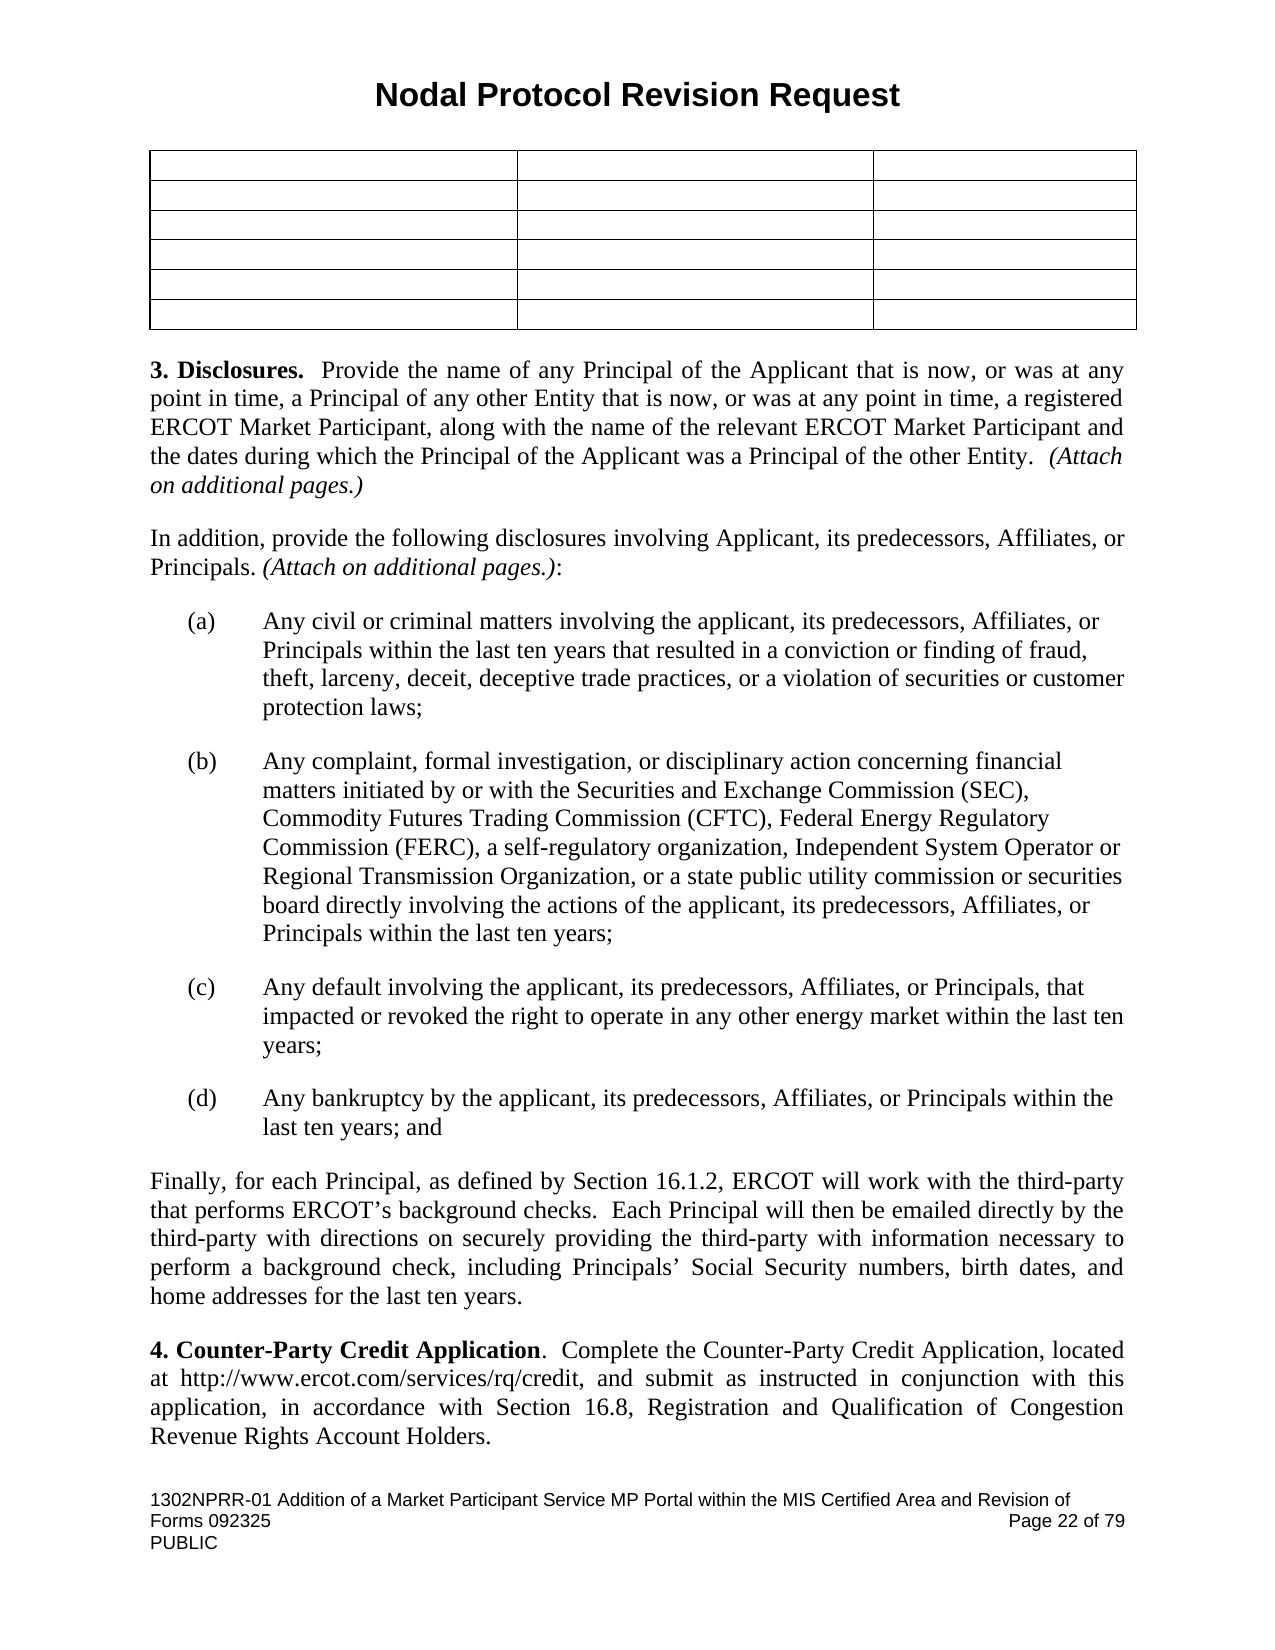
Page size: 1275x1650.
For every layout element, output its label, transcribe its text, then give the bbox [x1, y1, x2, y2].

table_cell [874, 300, 1136, 329]
table_cell [151, 151, 517, 180]
text (c) Any default involving the applicant, its predecessors, Affiliates, or Principals, that impacted or revoked the right to operate in any other energy market within the last ten years; [187, 972, 1125, 1058]
table_cell [518, 211, 873, 239]
text (d) Any bankruptcy by the applicant, its predecessors, Affiliates, or Principals within the last ten years; and [187, 1083, 1125, 1141]
table_cell [518, 300, 873, 329]
table_cell [518, 240, 873, 269]
text 3. Disclosures. Provide the name of any Principal of the Applicant that is now, or was at any point in time, a Principal of any other Entity that is now, or was at any point in time, a registered ERCOT Market Participant, along with the name of the relevant ERCOT Market Participant and the dates during which the Principal of the Applicant was a Principal of the other Entity. (Attach on additional pages.) [150, 355, 1125, 498]
table_cell [874, 270, 1136, 299]
table_cell [874, 211, 1136, 239]
table_cell [151, 300, 517, 329]
text 4. Counter-Party Credit Application. Complete the Counter-Party Credit Application, located at http://www.ercot.com/services/rq/credit, and submit as instructed in conjunction with this application, in accordance with Section 16.8, Registration and Qualification of Congestion Revenue Rights Account Holders. [150, 1335, 1125, 1450]
table_cell [151, 240, 517, 269]
table_cell [151, 181, 517, 209]
text (b) Any complaint, formal investigation, or disciplinary action concerning financial matters initiated by or with the Securities and Exchange Commission (SEC), Commodity Futures Trading Commission (CFTC), Federal Energy Regulatory Commission (FERC), a self-regulatory organization, Independent System Operator or Regional Transmission Organization, or a state public utility commission or securities board directly involving the actions of the applicant, its predecessors, Affiliates, or Principals within the last ten years; [187, 746, 1125, 947]
table_cell [874, 151, 1136, 180]
table_cell [518, 270, 873, 299]
table_cell [151, 270, 517, 299]
table_cell [874, 240, 1136, 269]
table_cell [518, 151, 873, 180]
text (a) Any civil or criminal matters involving the applicant, its predecessors, Affiliates, or Principals within the last ten years that resulted in a conviction or finding of fraud, theft, larceny, deceit, deceptive trade practices, or a violation of securities or customer protection laws; [187, 606, 1125, 721]
text In addition, provide the following disclosures involving Applicant, its predecessors, Affiliates, or Principals. (Attach on additional pages.): [150, 523, 1125, 581]
text Finally, for each Principal, as defined by Section 16.1.2, ERCOT will work with the third-party that performs ERCOT’s background checks. Each Principal will then be emailed directly by the third-party with directions on securely providing the third-party with information necessary to perform a background check, including Principals’ Social Security numbers, birth dates, and home addresses for the last ten years. [150, 1166, 1125, 1310]
table_cell [874, 181, 1136, 209]
table_cell [151, 211, 517, 239]
table_cell [518, 181, 873, 209]
